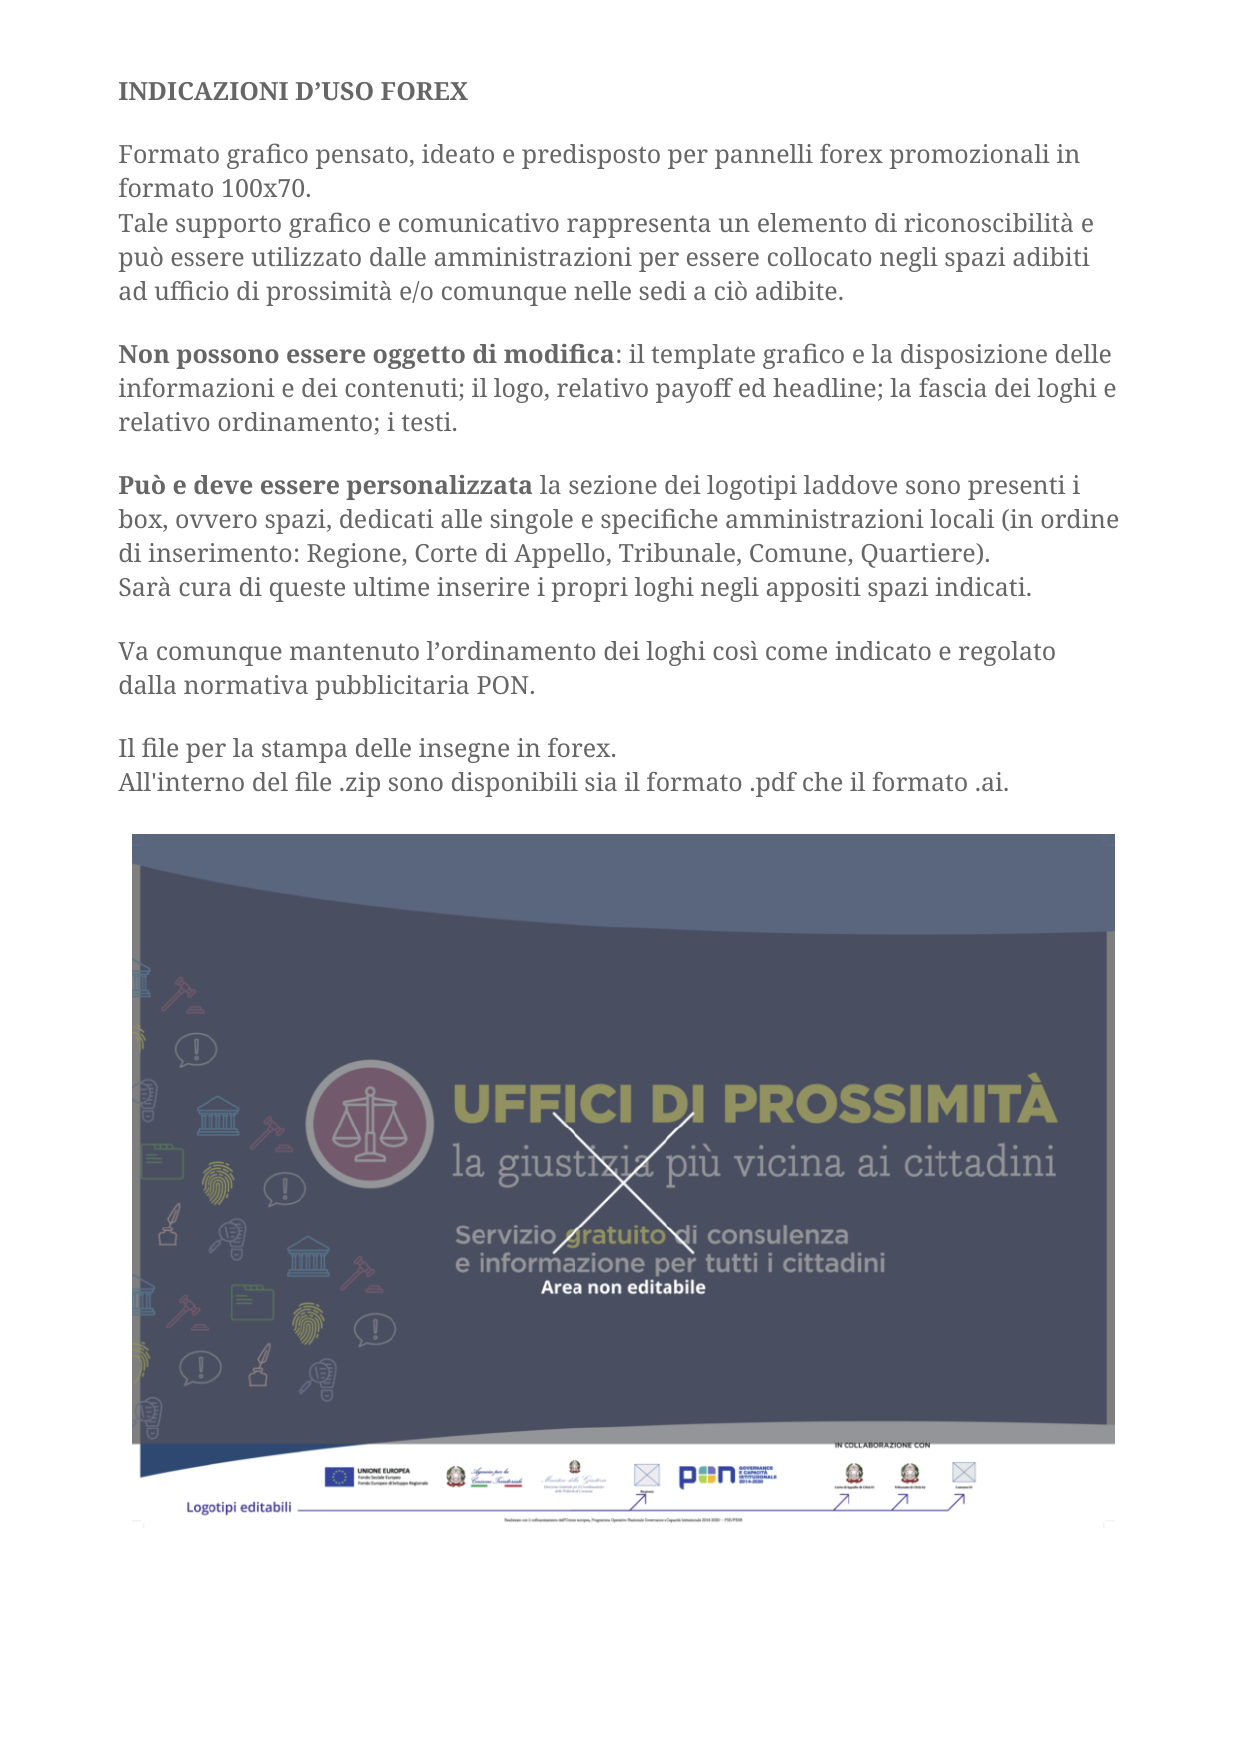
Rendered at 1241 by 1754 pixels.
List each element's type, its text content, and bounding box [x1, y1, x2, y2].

text Non possono essere oggetto di modifica: il template grafico e la disposizione delle informazioni e dei contenuti; il logo, relativo payoff ed headline; la fascia dei loghi e relativo ordinamento; i testi. [118, 337, 1122, 439]
text Il file per la stampa delle insegne in forex. All'interno del file .zip sono disponibili sia il formato .pdf che il formato .ai. [118, 731, 1122, 799]
picture [118, 827, 1123, 1528]
text INDICAZIONI D’USO FOREX [118, 74, 1122, 108]
text Può e deve essere personalizzata la sezione dei logotipi laddove sono presenti i box, ovvero spazi, dedicati alle singole e specifiche amministrazioni locali (in ordine di inserimento: Regione, Corte di Appello, Tribunale, Comune, Quartiere). Sarà cura di queste ultime inserire i propri loghi negli appositi spazi indicati. [118, 468, 1122, 604]
text Va comunque mantenuto l’ordinamento dei loghi così come indicato e regolato dalla normativa pubblicitaria PON. [118, 633, 1122, 701]
text Formato grafico pensato, ideato e predisposto per pannelli forex promozionali in formato 100x70. Tale supporto grafico e comunicativo rappresenta un elemento di riconoscibilità e può essere utilizzato dalle amministrazioni per essere collocato negli spazi adibiti ad ufficio di prossimità e/o comunque nelle sedi a ciò adibite. [118, 137, 1122, 307]
